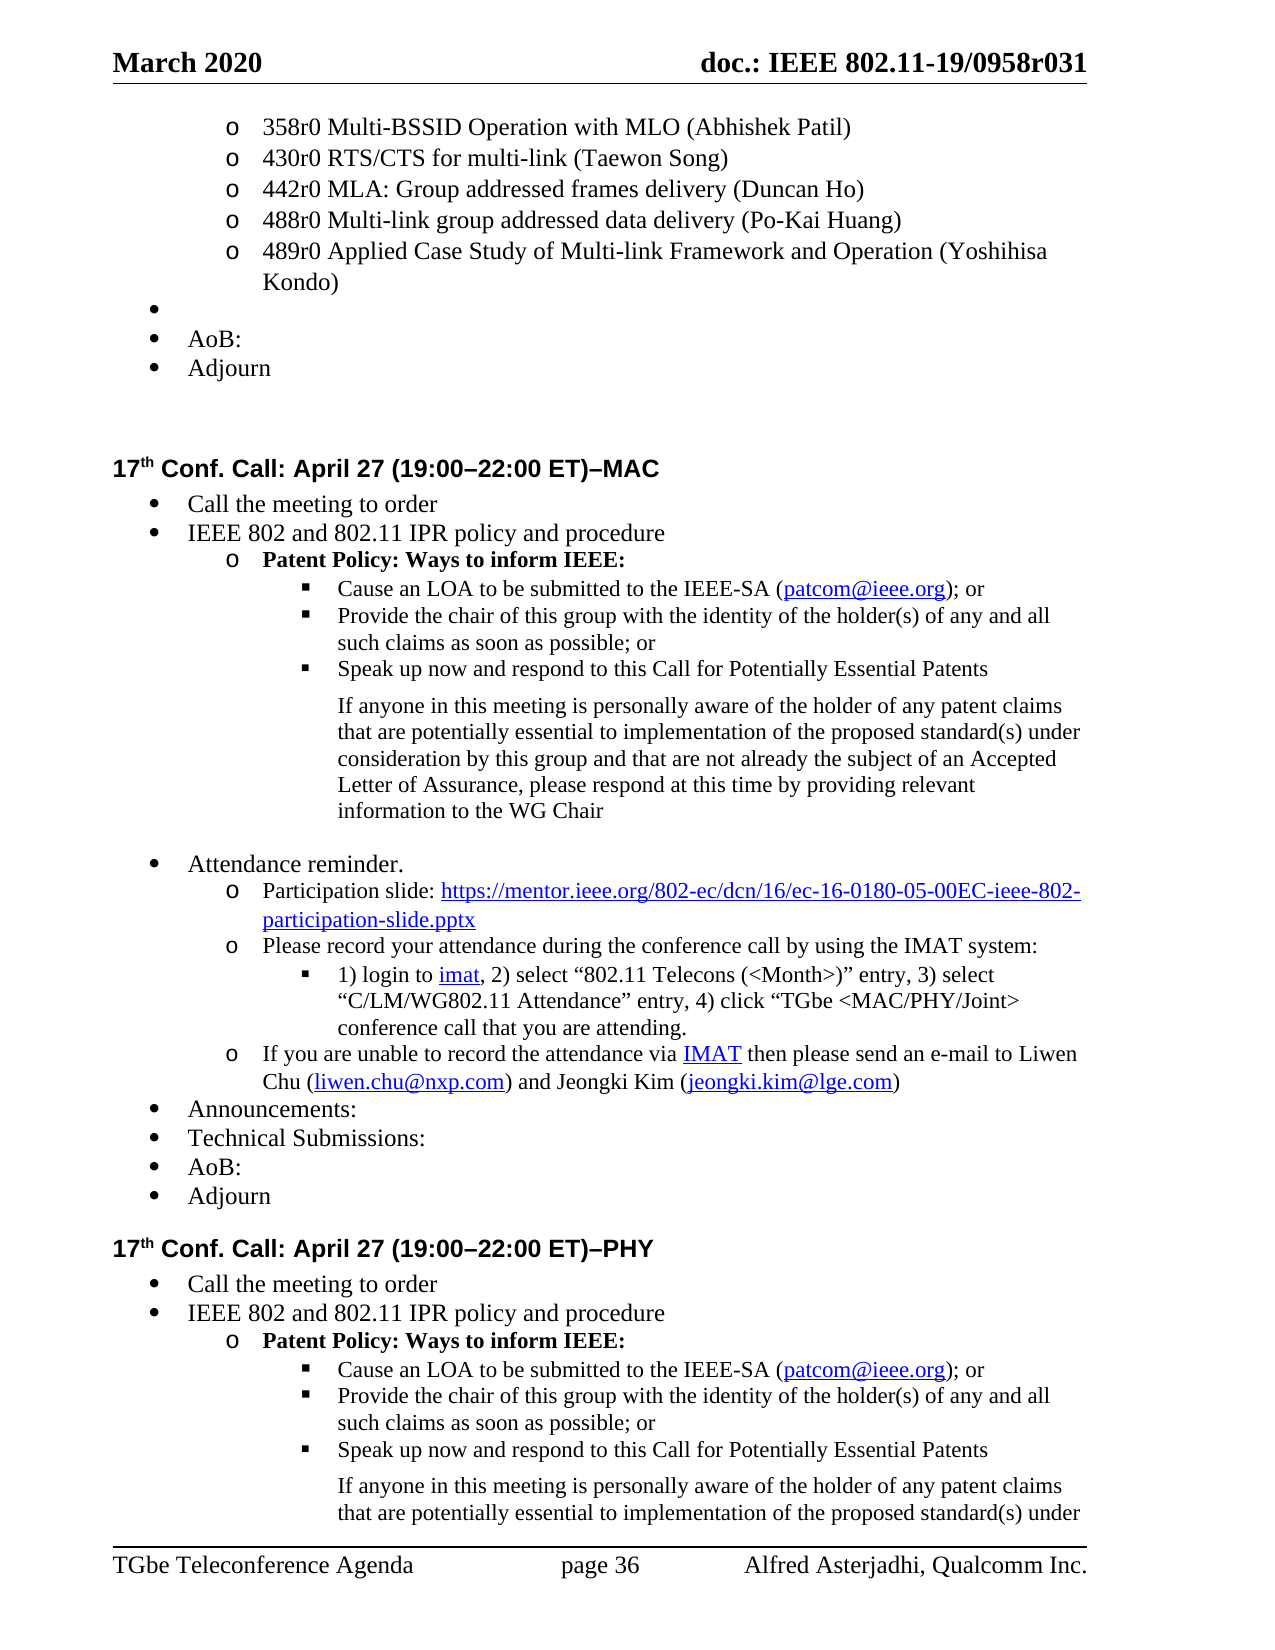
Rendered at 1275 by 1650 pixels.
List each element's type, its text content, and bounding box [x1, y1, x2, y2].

list Provide the chair of this group with the identity of the holder(s) of any and all such claims as soon as possible; or [300, 602, 1087, 655]
subtitle 17th Conf. Call: April 27 (19:00–22:00 ET)–PHY [112, 1234, 1087, 1263]
list 1) login to imat, 2) select “802.11 Telecons (<Month>)” entry, 3) select “C/LM/WG802.11 Attendance” entry, 4) click “TGbe <MAC/PHY/Joint> conference call that you are attending. [300, 961, 1087, 1040]
list AoB: [150, 324, 1087, 353]
list If you are unable to record the attendance via IMAT then please send an e-mail to Liwen Chu (liwen.chu@nxp.com) and Jeongki Kim (jeongki.kim@lge.com) [225, 1040, 1087, 1094]
list Speak up now and respond to this Call for Potentially Essential Patents [300, 1436, 1087, 1462]
list Announcements: [150, 1094, 1087, 1123]
list Technical Submissions: [150, 1123, 1087, 1152]
subtitle 17th Conf. Call: April 27 (19:00–22:00 ET)–MAC [112, 454, 1087, 483]
list Call the meeting to order [150, 1269, 1087, 1298]
list IEEE 802 and 802.11 IPR policy and procedure [150, 518, 1087, 546]
list Provide the chair of this group with the identity of the holder(s) of any and all such claims as soon as possible; or [300, 1383, 1087, 1436]
list Call the meeting to order [150, 489, 1087, 518]
list Participation slide: https://mentor.ieee.org/802-ec/dcn/16/ec-16-0180-05-00EC-ieee-802-participation-slide.pptx [225, 877, 1087, 933]
list Adjourn [150, 1181, 1087, 1209]
list Please record your attendance during the conference call by using the IMAT system: [225, 933, 1087, 961]
list 358r0 Multi-BSSID Operation with MLO (Abhishek Patil) [225, 112, 1087, 143]
list Attendance reminder. [150, 849, 1087, 877]
list Patent Policy: Ways to inform IEEE: [225, 546, 1087, 575]
list 488r0 Multi-link group addressed data delivery (Po-Kai Huang) [225, 205, 1087, 236]
list Cause an LOA to be submitted to the IEEE-SA (patcom@ieee.org); or [300, 575, 1087, 602]
list 442r0 MLA: Group addressed frames delivery (Duncan Ho) [225, 174, 1087, 205]
list Speak up now and respond to this Call for Potentially Essential Patents [300, 655, 1087, 681]
list IEEE 802 and 802.11 IPR policy and procedure [150, 1298, 1087, 1327]
list 489r0 Applied Case Study of Multi-link Framework and Operation (Yoshihisa Kondo) [225, 236, 1087, 295]
list 430r0 RTS/CTS for multi-link (Taewon Song) [225, 143, 1087, 174]
list AoB: [150, 1152, 1087, 1181]
list Cause an LOA to be submitted to the IEEE-SA (patcom@ieee.org); or [300, 1356, 1087, 1383]
list Patent Policy: Ways to inform IEEE: [225, 1327, 1087, 1356]
list Adjourn [150, 353, 1087, 382]
